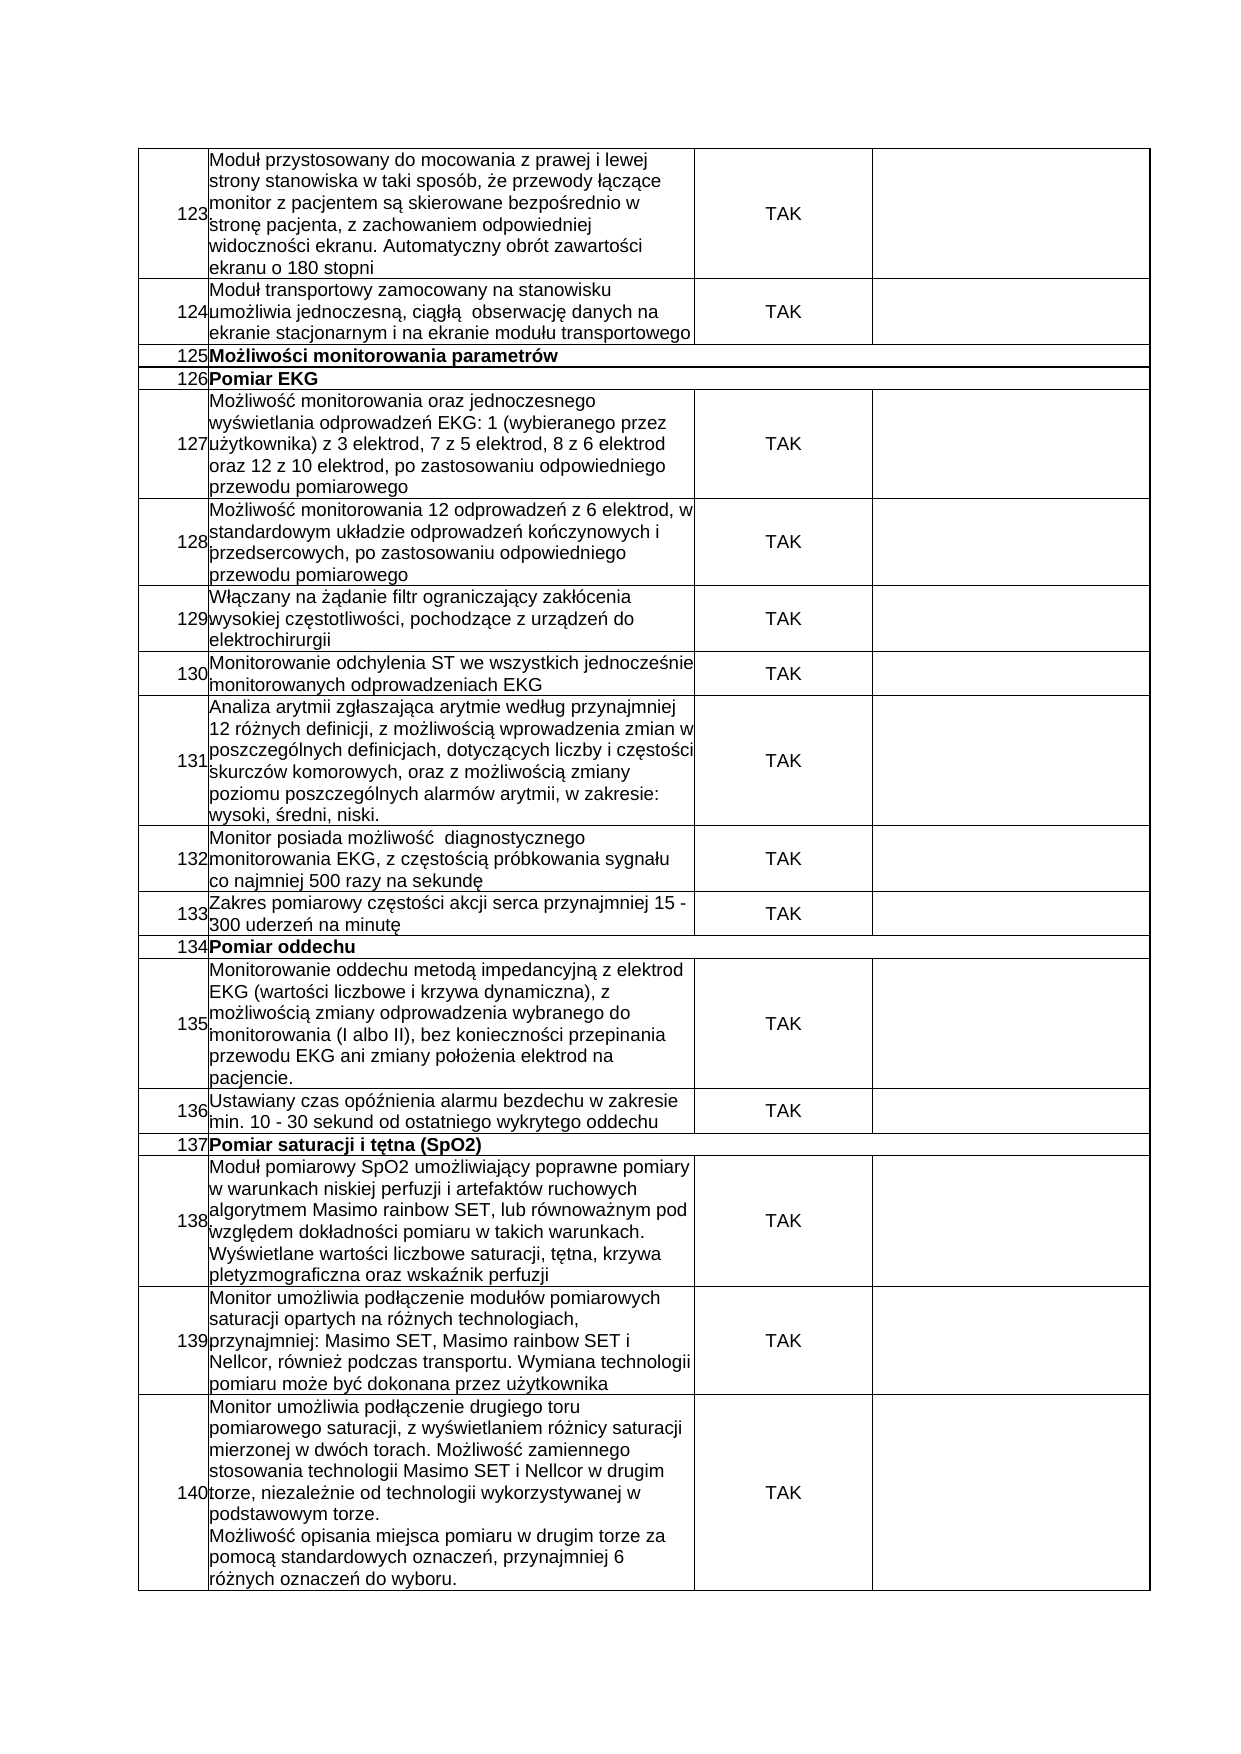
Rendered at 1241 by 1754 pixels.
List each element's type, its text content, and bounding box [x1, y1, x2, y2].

table_cell [873, 1395, 1149, 1589]
table_cell TAK [695, 499, 872, 585]
table_cell Pomiar oddechu [209, 936, 1149, 958]
table_cell [873, 499, 1149, 585]
table_cell [139, 1134, 208, 1155]
table_cell Zakres pomiarowy częstości akcji serca przynajmniej 15 - 300 uderzeń na minutę [209, 892, 694, 935]
table_cell TAK [695, 652, 872, 695]
table_cell [873, 652, 1149, 695]
table_cell [139, 586, 208, 651]
table_cell TAK [695, 149, 872, 278]
table_cell TAK [695, 1395, 872, 1589]
table_cell Ustawiany czas opóźnienia alarmu bezdechu w zakresie min. 10 - 30 sekund od ostatniego wykrytego oddechu [209, 1089, 694, 1132]
table_cell [873, 826, 1149, 891]
table_cell Monitor posiada możliwość diagnostycznego monitorowania EKG, z częstością próbkowania sygnału co najmniej 500 razy na sekundę [209, 826, 694, 891]
table_cell TAK [695, 586, 872, 651]
table_cell Analiza arytmii zgłaszająca arytmie według przynajmniej 12 różnych definicji, z możliwością wprowadzenia zmian w poszczególnych definicjach, dotyczących liczby i częstości skurczów komorowych, oraz z możliwością zmiany poziomu poszczególnych alarmów arytmii, w zakresie: wysoki, średni, niski. [209, 696, 694, 825]
table_cell [139, 390, 208, 498]
table_cell Możliwość monitorowania oraz jednoczesnego wyświetlania odprowadzeń EKG: 1 (wybieranego przez użytkownika) z 3 elektrod, 7 z 5 elektrod, 8 z 6 elektrod oraz 12 z 10 elektrod, po zastosowaniu odpowiedniego przewodu pomiarowego [209, 390, 694, 498]
table_cell [873, 1287, 1149, 1394]
table_cell Monitorowanie oddechu metodą impedancyjną z elektrod EKG (wartości liczbowe i krzywa dynamiczna), z możliwością zmiany odprowadzenia wybranego do monitorowania (I albo II), bez konieczności przepinania przewodu EKG ani zmiany położenia elektrod na pacjencie. [209, 959, 694, 1088]
table_cell [873, 279, 1149, 344]
table_cell TAK [695, 1287, 872, 1394]
table_cell TAK [695, 959, 872, 1088]
table_cell [139, 1089, 208, 1132]
table_cell Moduł przystosowany do mocowania z prawej i lewej strony stanowiska w taki sposób, że przewody łączące monitor z pacjentem są skierowane bezpośrednio w stronę pacjenta, z zachowaniem odpowiedniej widoczności ekranu. Automatyczny obrót zawartości ekranu o 180 stopni [209, 149, 694, 278]
table_cell Pomiar EKG [209, 368, 1149, 389]
table_cell [873, 586, 1149, 651]
table_cell TAK [695, 390, 872, 498]
table_cell [139, 368, 208, 389]
table_cell [139, 1287, 208, 1394]
table_cell [139, 1156, 208, 1286]
table_cell [873, 1089, 1149, 1132]
table_cell [873, 390, 1149, 498]
table_cell TAK [695, 826, 872, 891]
table_cell TAK [695, 892, 872, 935]
table_cell TAK [695, 1089, 872, 1132]
table_cell Moduł transportowy zamocowany na stanowisku umożliwia jednoczesną, ciągłą obserwację danych na ekranie stacjonarnym i na ekranie modułu transportowego [209, 279, 694, 344]
table_cell TAK [695, 696, 872, 825]
table_cell [139, 652, 208, 695]
table_cell [873, 959, 1149, 1088]
table_cell [873, 149, 1149, 278]
table_cell Pomiar saturacji i tętna (SpO2) [209, 1134, 1149, 1155]
table_cell [139, 149, 208, 278]
table_cell TAK [695, 1156, 872, 1286]
table_cell [139, 499, 208, 585]
table_cell Możliwości monitorowania parametrów [209, 345, 1149, 366]
table_cell [139, 959, 208, 1088]
table_cell [139, 892, 208, 935]
table_cell [139, 345, 208, 366]
table_cell Możliwość monitorowania 12 odprowadzeń z 6 elektrod, w standardowym układzie odprowadzeń kończynowych i przedsercowych, po zastosowaniu odpowiedniego przewodu pomiarowego [209, 499, 694, 585]
table_cell [139, 826, 208, 891]
table_cell Monitor umożliwia podłączenie drugiego toru pomiarowego saturacji, z wyświetlaniem różnicy saturacji mierzonej w dwóch torach. Możliwość zamiennego stosowania technologii Masimo SET i Nellcor w drugim torze, niezależnie od technologii wykorzystywanej w podstawowym torze. Możliwość opisania miejsca pomiaru w drugim torze za pomocą standardowych oznaczeń, przynajmniej 6 różnych oznaczeń do wyboru. [209, 1395, 694, 1589]
table_cell [139, 936, 208, 958]
table_cell Monitor umożliwia podłączenie modułów pomiarowych saturacji opartych na różnych technologiach, przynajmniej: Masimo SET, Masimo rainbow SET i Nellcor, również podczas transportu. Wymiana technologii pomiaru może być dokonana przez użytkownika [209, 1287, 694, 1394]
table_cell [873, 1156, 1149, 1286]
table_cell [139, 696, 208, 825]
table_cell Moduł pomiarowy SpO2 umożliwiający poprawne pomiary w warunkach niskiej perfuzji i artefaktów ruchowych algorytmem Masimo rainbow SET, lub równoważnym pod względem dokładności pomiaru w takich warunkach. Wyświetlane wartości liczbowe saturacji, tętna, krzywa pletyzmograficzna oraz wskaźnik perfuzji [209, 1156, 694, 1286]
table_cell [873, 696, 1149, 825]
table_cell [139, 1395, 208, 1589]
table_cell TAK [695, 279, 872, 344]
table_cell [873, 892, 1149, 935]
table_cell Włączany na żądanie filtr ograniczający zakłócenia wysokiej częstotliwości, pochodzące z urządzeń do elektrochirurgii [209, 586, 694, 651]
table_cell [139, 279, 208, 344]
table_cell Monitorowanie odchylenia ST we wszystkich jednocześnie monitorowanych odprowadzeniach EKG [209, 652, 694, 695]
